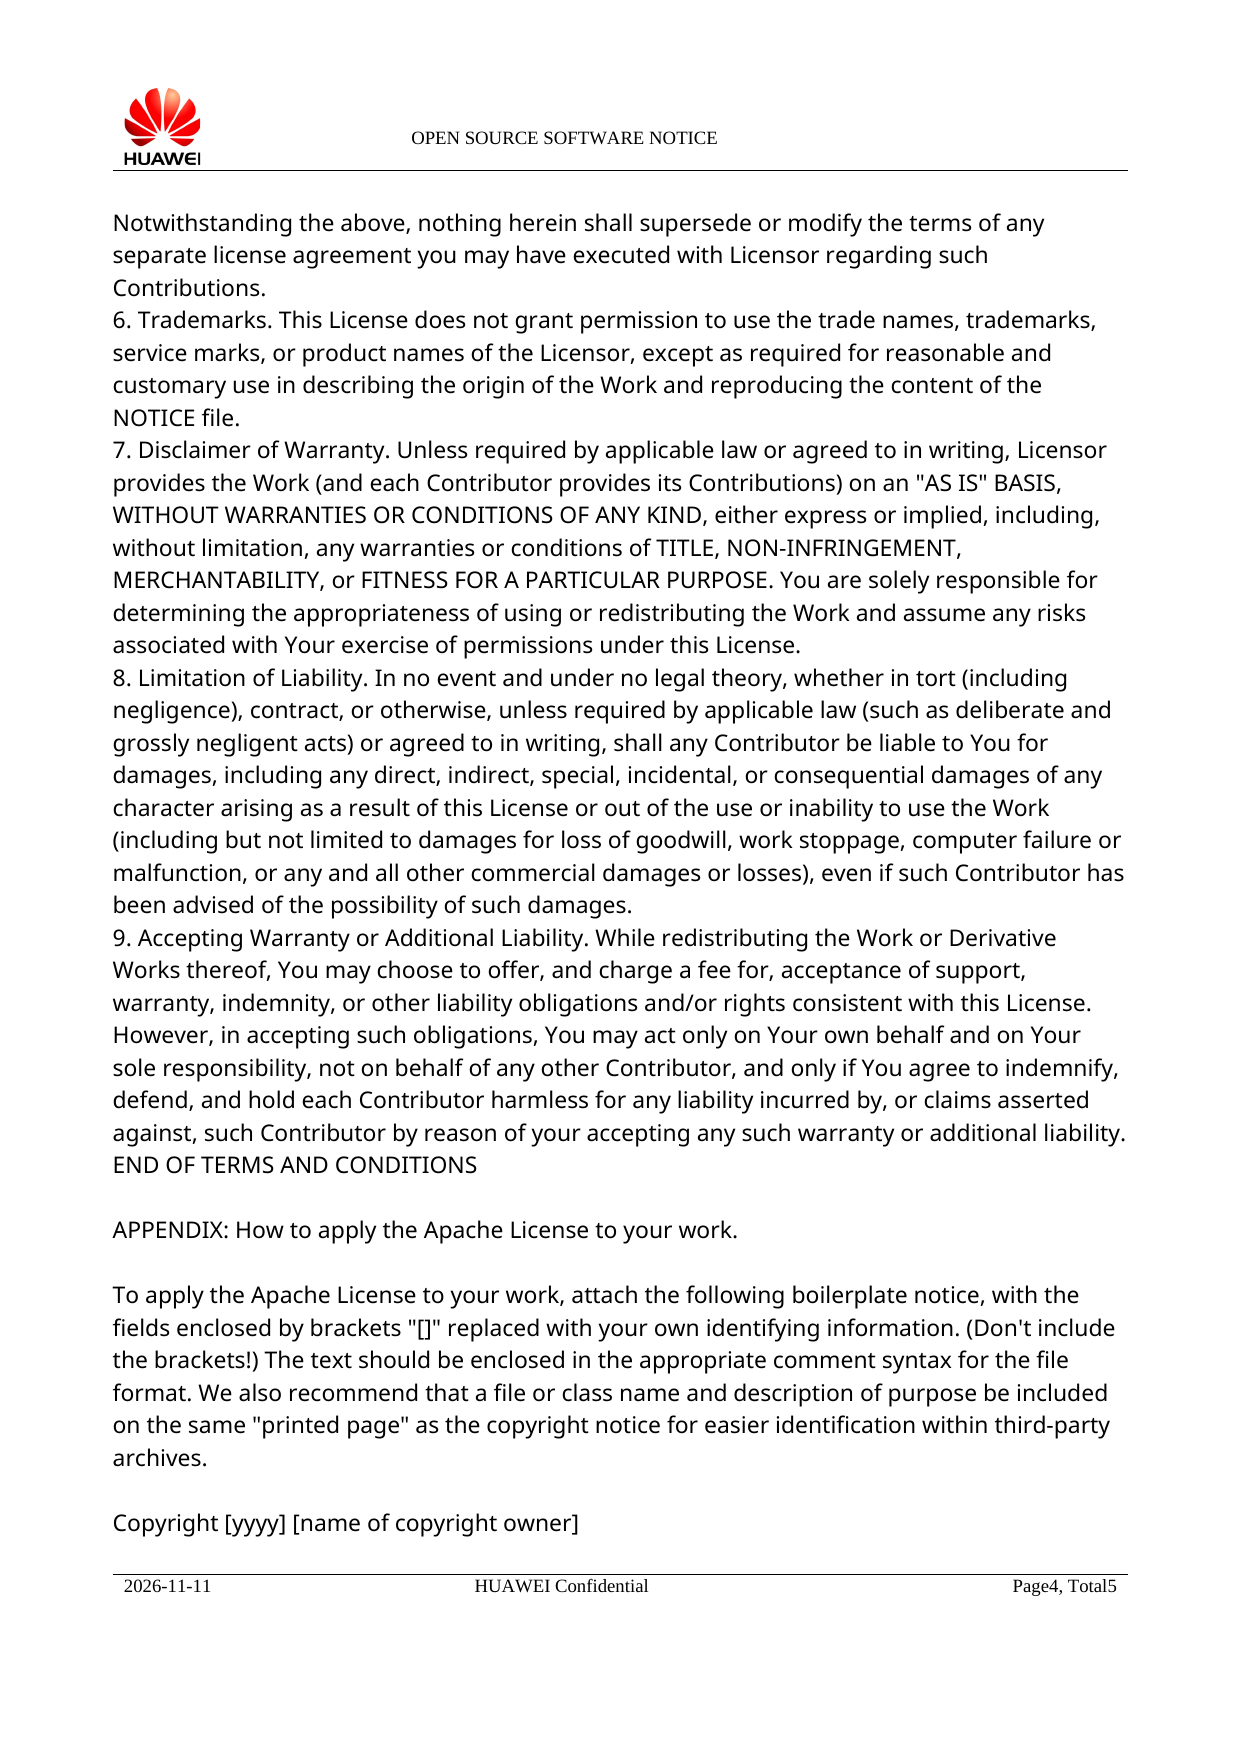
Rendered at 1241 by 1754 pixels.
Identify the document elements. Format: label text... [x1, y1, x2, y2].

text To apply the Apache License to your work, attach the following boilerplate notice, with the fields enclosed by brackets "[]" replaced with your own identifying information. (Don't include the brackets!) The text should be enclosed in the appropriate comment syntax for the file format. We also recommend that a file or class name and description of purpose be included on the same "printed page" as the copyright notice for easier identification within third-party archives. [112, 1279, 1128, 1474]
text END OF TERMS AND CONDITIONS [112, 1149, 1128, 1181]
text 7. Disclaimer of Warranty. Unless required by applicable law or agreed to in writing, Licensor provides the Work (and each Contributor provides its Contributions) on an "AS IS" BASIS, WITHOUT WARRANTIES OR CONDITIONS OF ANY KIND, either express or implied, including, without limitation, any warranties or conditions of TITLE, NON-INFRINGEMENT, MERCHANTABILITY, or FITNESS FOR A PARTICULAR PURPOSE. You are solely responsible for determining the appropriateness of using or redistributing the Work and assume any risks associated with Your exercise of permissions under this License. [112, 434, 1128, 661]
picture [124, 88, 201, 165]
text 9. Accepting Warranty or Additional Liability. While redistributing the Work or Derivative Works thereof, You may choose to offer, and charge a fee for, acceptance of support, warranty, indemnity, or other liability obligations and/or rights consistent with this License. However, in accepting such obligations, You may act only on Your own behalf and on Your sole responsibility, not on behalf of any other Contributor, and only if You agree to indemnify, defend, and hold each Contributor harmless for any liability incurred by, or claims asserted against, such Contributor by reason of your accepting any such warranty or additional liability. [112, 921, 1128, 1149]
text APPENDIX: How to apply the Apache License to your work. [112, 1214, 1128, 1246]
text Copyright [yyyy] [name of copyright owner] [112, 1506, 1128, 1539]
text 6. Trademarks. This License does not grant permission to use the trade names, trademarks, service marks, or product names of the Licensor, except as required for reasonable and customary use in describing the origin of the Work and reproducing the content of the NOTICE file. [112, 304, 1128, 434]
text 8. Limitation of Liability. In no event and under no legal theory, whether in tort (including negligence), contract, or otherwise, unless required by applicable law (such as deliberate and grossly negligent acts) or agreed to in writing, shall any Contributor be liable to You for damages, including any direct, indirect, special, incidental, or consequential damages of any character arising as a result of this License or out of the use or inability to use the Work (including but not limited to damages for loss of goodwill, work stoppage, computer failure or malfunction, or any and all other commercial damages or losses), even if such Contributor has been advised of the possibility of such damages. [112, 661, 1128, 921]
